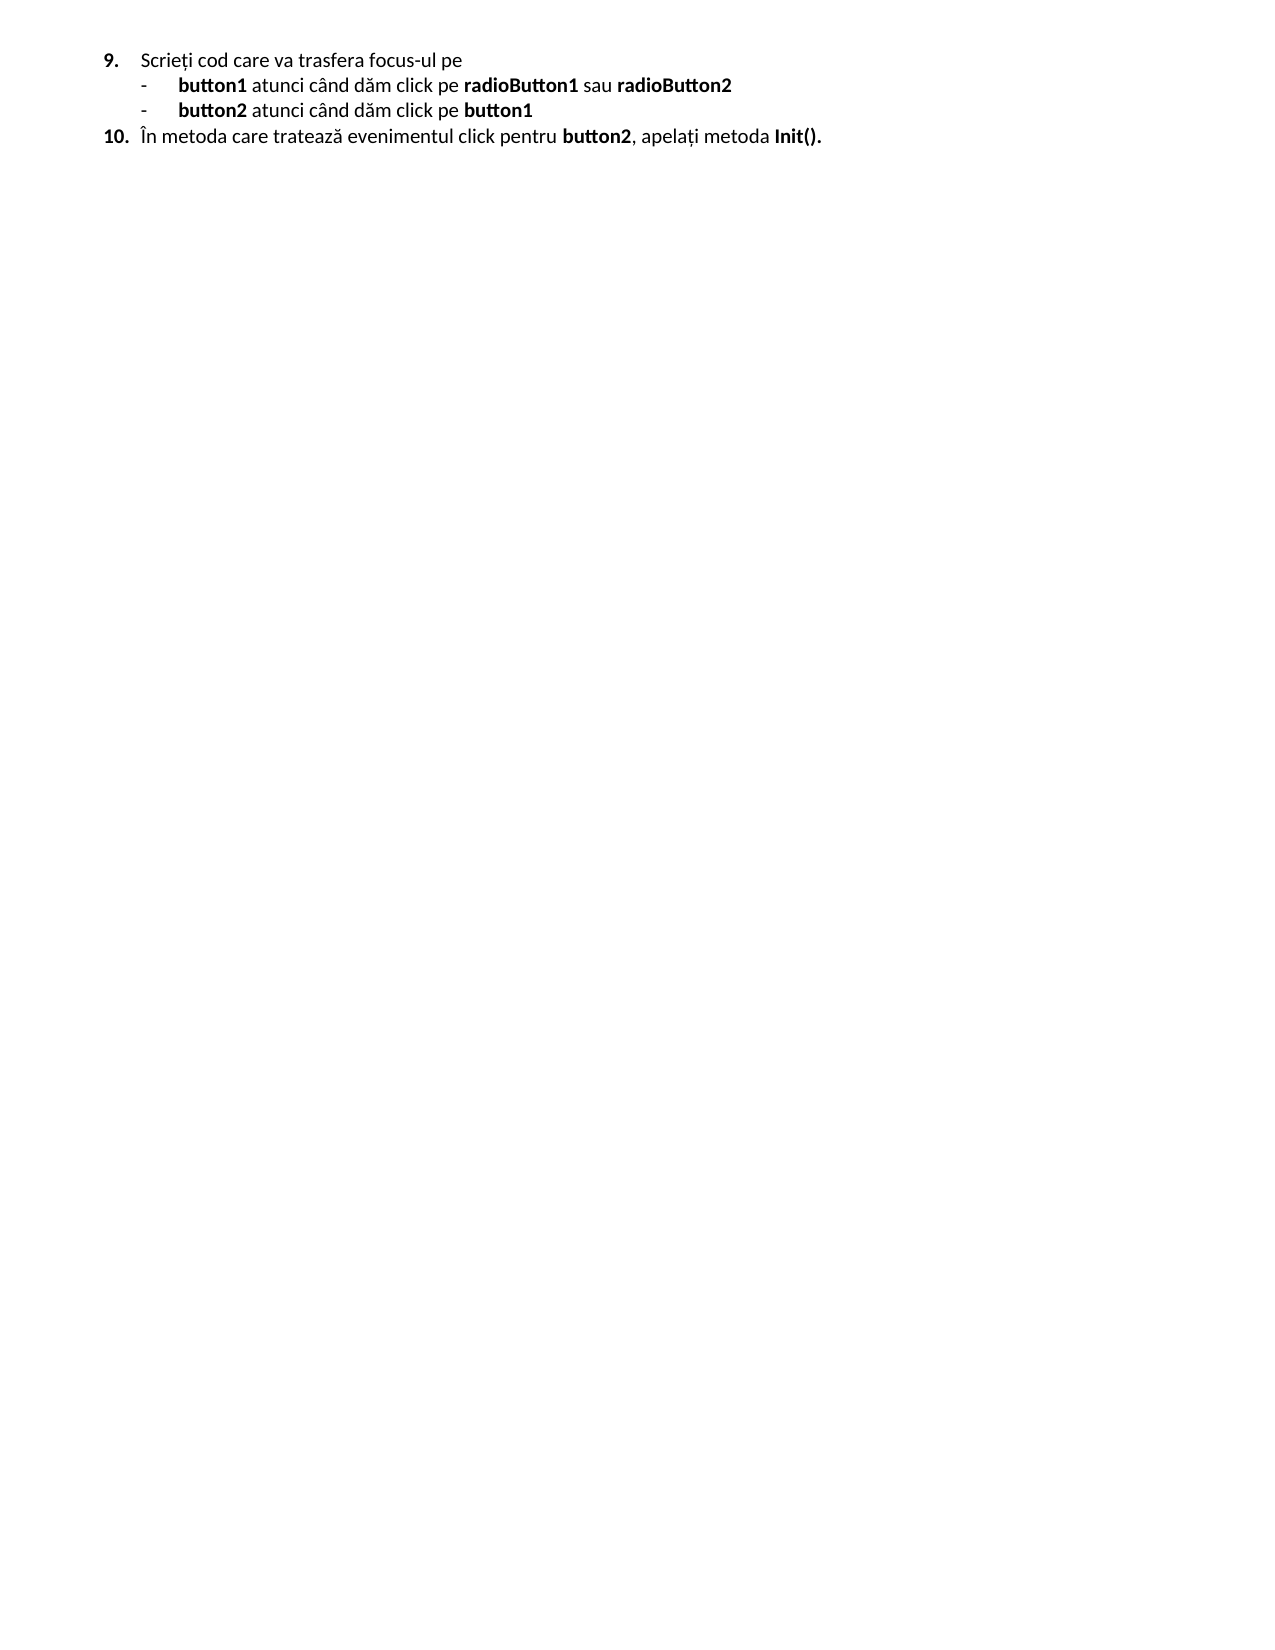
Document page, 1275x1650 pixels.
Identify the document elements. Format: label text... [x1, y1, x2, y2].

list button1 atunci când dăm click pe radioButton1 sau radioButton2 [141, 72, 1219, 98]
list Scrieţi cod care va trasfera focus-ul pe [103, 47, 1219, 72]
list În metoda care tratează evenimentul click pentru button2, apelaţi metoda Init(). [103, 123, 1219, 148]
list button2 atunci când dăm click pe button1 [141, 98, 1219, 123]
